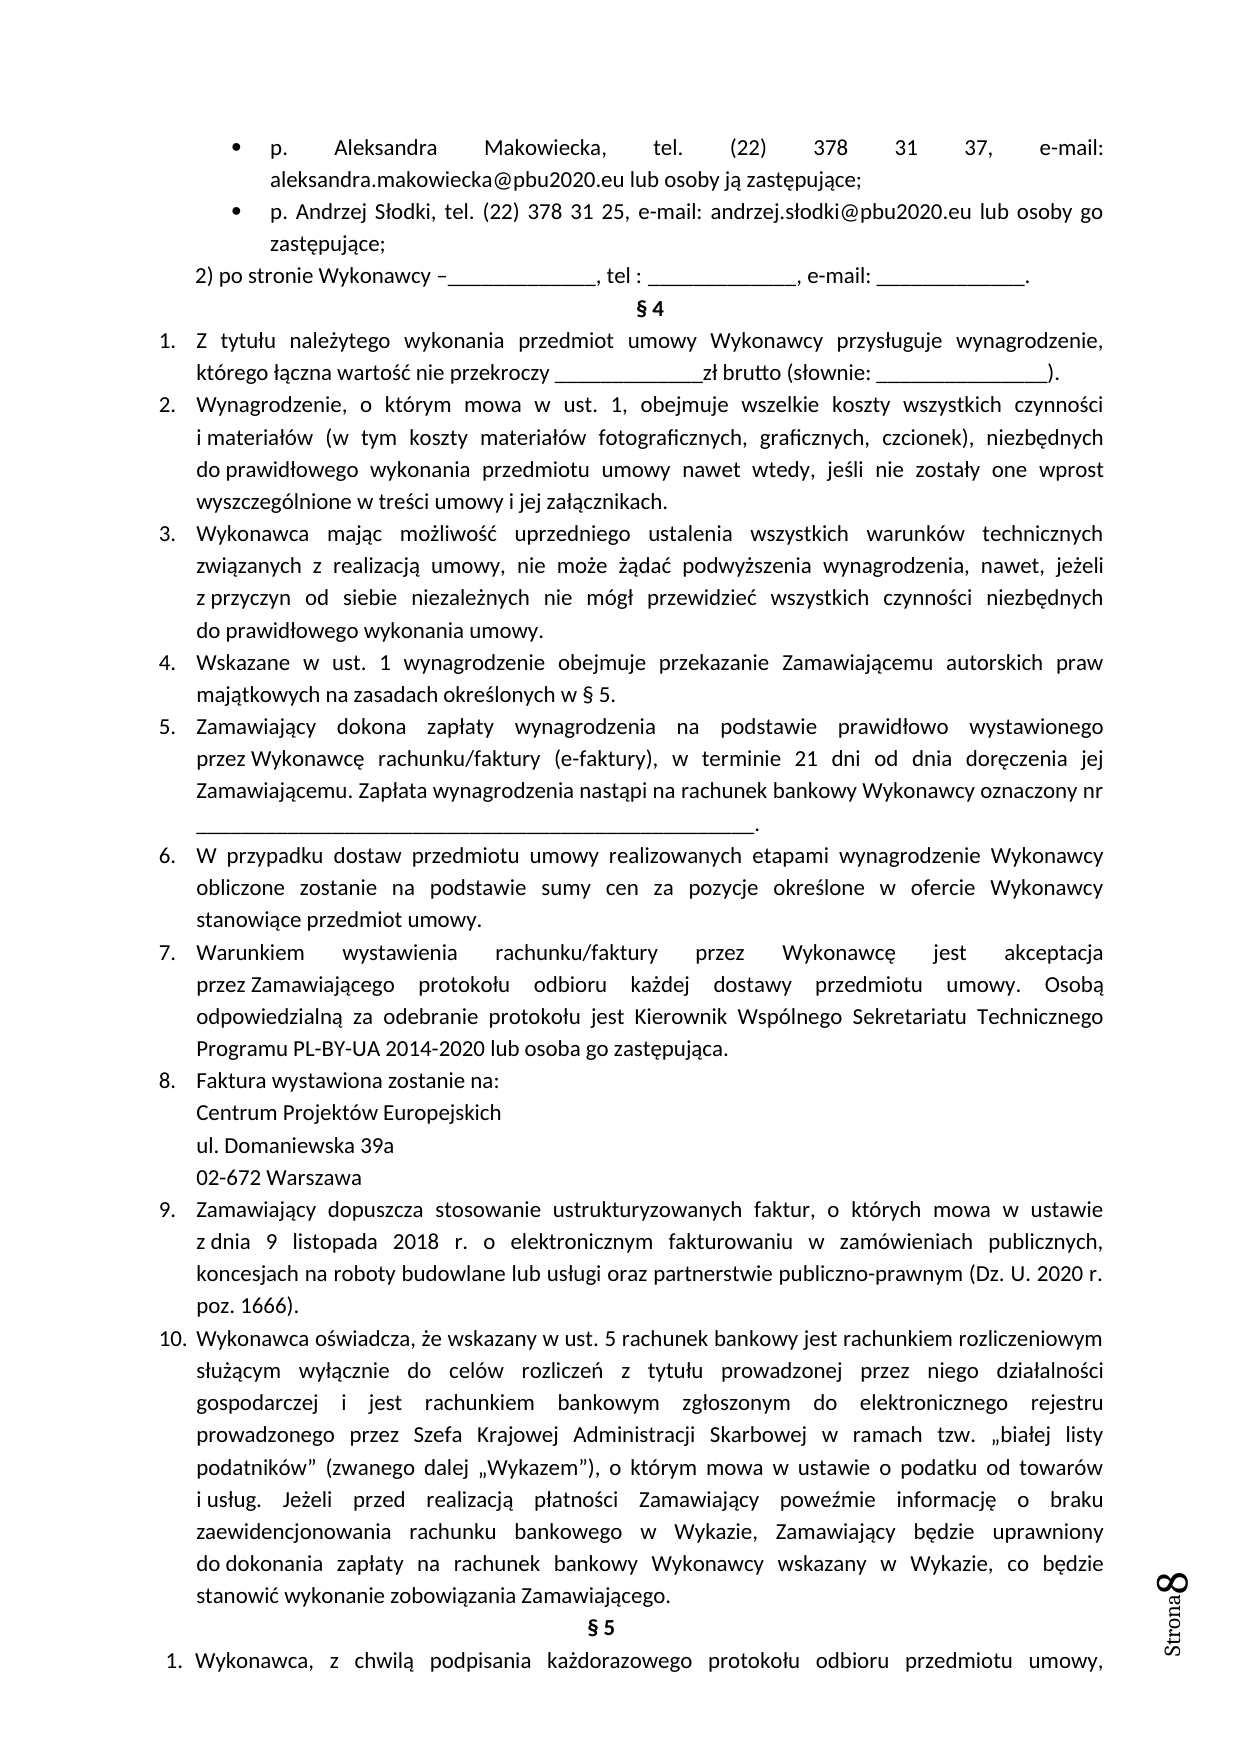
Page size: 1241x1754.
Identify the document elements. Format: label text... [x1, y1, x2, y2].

list Wynagrodzenie, o którym mowa w ust. 1, obejmuje wszelkie koszty wszystkich czynności i materiałów (w tym koszty materiałów fotograficznych, graficznych, czcionek), niezbędnych do prawidłowego wykonania przedmiotu umowy nawet wtedy, jeśli nie zostały one wprost wyszczególnione w treści umowy i jej załącznikach. [158, 390, 1105, 515]
list Wykonawca mając możliwość uprzedniego ustalenia wszystkich warunków technicznych związanych z realizacją umowy, nie może żądać podwyższenia wynagrodzenia, nawet, jeżeli z przyczyn od siebie niezależnych nie mógł przewidzieć wszystkich czynności niezbędnych do prawidłowego wykonania umowy. [158, 519, 1105, 644]
list p. Andrzej Słodki, tel. (22) 378 31 25, e-mail: andrzej.słodki@pbu2020.eu lub osoby go zastępujące; [232, 197, 1105, 257]
text 2) po stronie Wykonawcy –_____________, tel : _____________, e-mail: _____________. [121, 262, 1105, 290]
text ul. Domaniewska 39a [196, 1131, 1105, 1159]
list Zamawiający dopuszcza stosowanie ustrukturyzowanych faktur, o których mowa w ustawie z dnia 9 listopada 2018 r. o elektronicznym fakturowaniu w zamówieniach publicznych, koncesjach na roboty budowlane lub usługi oraz partnerstwie publiczno-prawnym (Dz. U. 2020 r. poz. 1666). [158, 1195, 1105, 1320]
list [165, 1646, 1105, 1674]
list Warunkiem wystawienia rachunku/faktury przez Wykonawcę jest akceptacja przez Zamawiającego protokołu odbioru każdej dostawy przedmiotu umowy. Osobą odpowiedzialną za odebranie protokołu jest Kierownik Wspólnego Sekretariatu Technicznego Programu PL-BY-UA 2014-2020 lub osoba go zastępująca. [158, 938, 1105, 1062]
list W przypadku dostaw przedmiotu umowy realizowanych etapami wynagrodzenie Wykonawcy obliczone zostanie na podstawie sumy cen za pozycje określone w ofercie Wykonawcy stanowiące przedmiot umowy. [158, 841, 1105, 933]
text § 5 [587, 1613, 1105, 1642]
list Zamawiający dokona zapłaty wynagrodzenia na podstawie prawidłowo wystawionego przez Wykonawcę rachunku/faktury (e-faktury), w terminie 21 dni od dnia doręczenia jej Zamawiającemu. Zapłata wynagrodzenia nastąpi na rachunek bankowy Wykonawcy oznaczony nr _________________________________________________. [158, 712, 1105, 837]
list Wskazane w ust. 1 wynagrodzenie obejmuje przekazanie Zamawiającemu autorskich praw majątkowych na zasadach określonych w § 5. [158, 648, 1105, 708]
list Z tytułu należytego wykonania przedmiot umowy Wykonawcy przysługuje wynagrodzenie, którego łączna wartość nie przekroczy _____________zł brutto (słownie: _______________). [158, 326, 1105, 386]
text 02-672 Warszawa [196, 1163, 1105, 1191]
list Faktura wystawiona zostanie na: [158, 1066, 1105, 1094]
list Wykonawca oświadcza, że wskazany w ust. 5 rachunek bankowy jest rachunkiem rozliczeniowym służącym wyłącznie do celów rozliczeń z tytułu prowadzonej przez niego działalności gospodarczej i jest rachunkiem bankowym zgłoszonym do elektronicznego rejestru prowadzonego przez Szefa Krajowej Administracji Skarbowej w ramach tzw. „białej listy podatników” (zwanego dalej „Wykazem”), o którym mowa w ustawie o podatku od towarów i usług. Jeżeli przed realizacją płatności Zamawiający poweźmie informację o braku zaewidencjonowania rachunku bankowego w Wykazie, Zamawiający będzie uprawniony do dokonania zapłaty na rachunek bankowy Wykonawcy wskazany w Wykazie, co będzie stanowić wykonanie zobowiązania Zamawiającego. [158, 1324, 1105, 1609]
text § 4 [121, 294, 1105, 322]
list p. Aleksandra Makowiecka, tel. (22) 378 31 37, e-mail: aleksandra.makowiecka@pbu2020.eu lub osoby ją zastępujące; [232, 133, 1105, 193]
text Centrum Projektów Europejskich [196, 1098, 1105, 1127]
